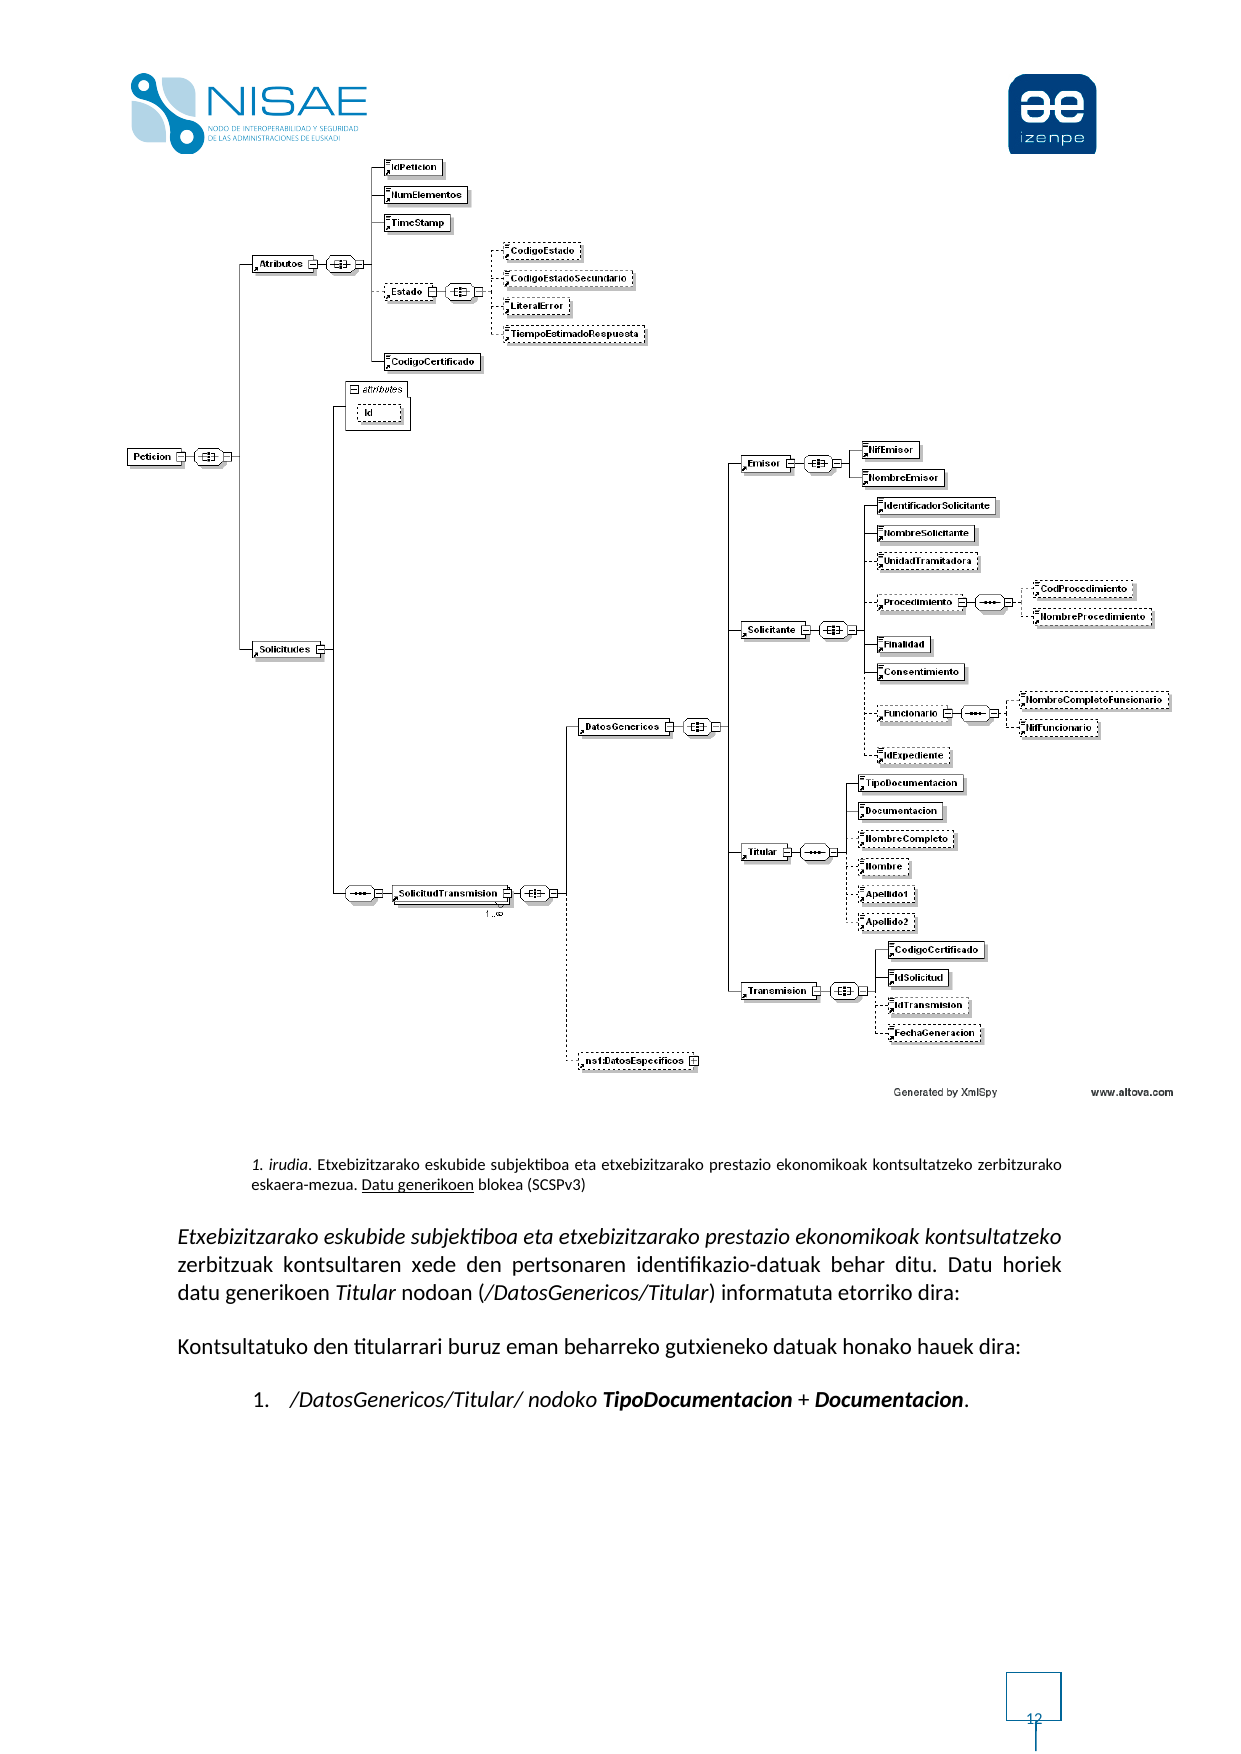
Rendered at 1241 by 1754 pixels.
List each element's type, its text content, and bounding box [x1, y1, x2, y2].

text Kontsultatuko den titularrari buruz eman beharreko gutxieneko datuak honako hauek dira: [177, 1332, 1063, 1360]
text 1. irudia. Etxebizitzarako eskubide subjektiboa eta etxebizitzarako prestazio ekonomikoak kontsultatzeko zerbitzurako eskaera-mezua. Datu generikoen blokea (SCSPv3) [251, 1154, 1063, 1194]
picture [139, 81, 148, 90]
text Etxebizitzarako eskubide subjektiboa eta etxebizitzarako prestazio ekonomikoak kontsultatzeko zerbitzuak kontsultaren xede den pertsonaren identifikazio-datuak behar ditu. Datu horiek datu generikoen Titular nodoan (/DatosGenericos/Titular) informatuta etorriko dira: [177, 1222, 1063, 1306]
picture [181, 131, 193, 143]
list /DatosGenericos/Titular/ nodoko TipoDocumentacion + Documentacion. [252, 1385, 1063, 1413]
picture [118, 73, 1180, 1098]
